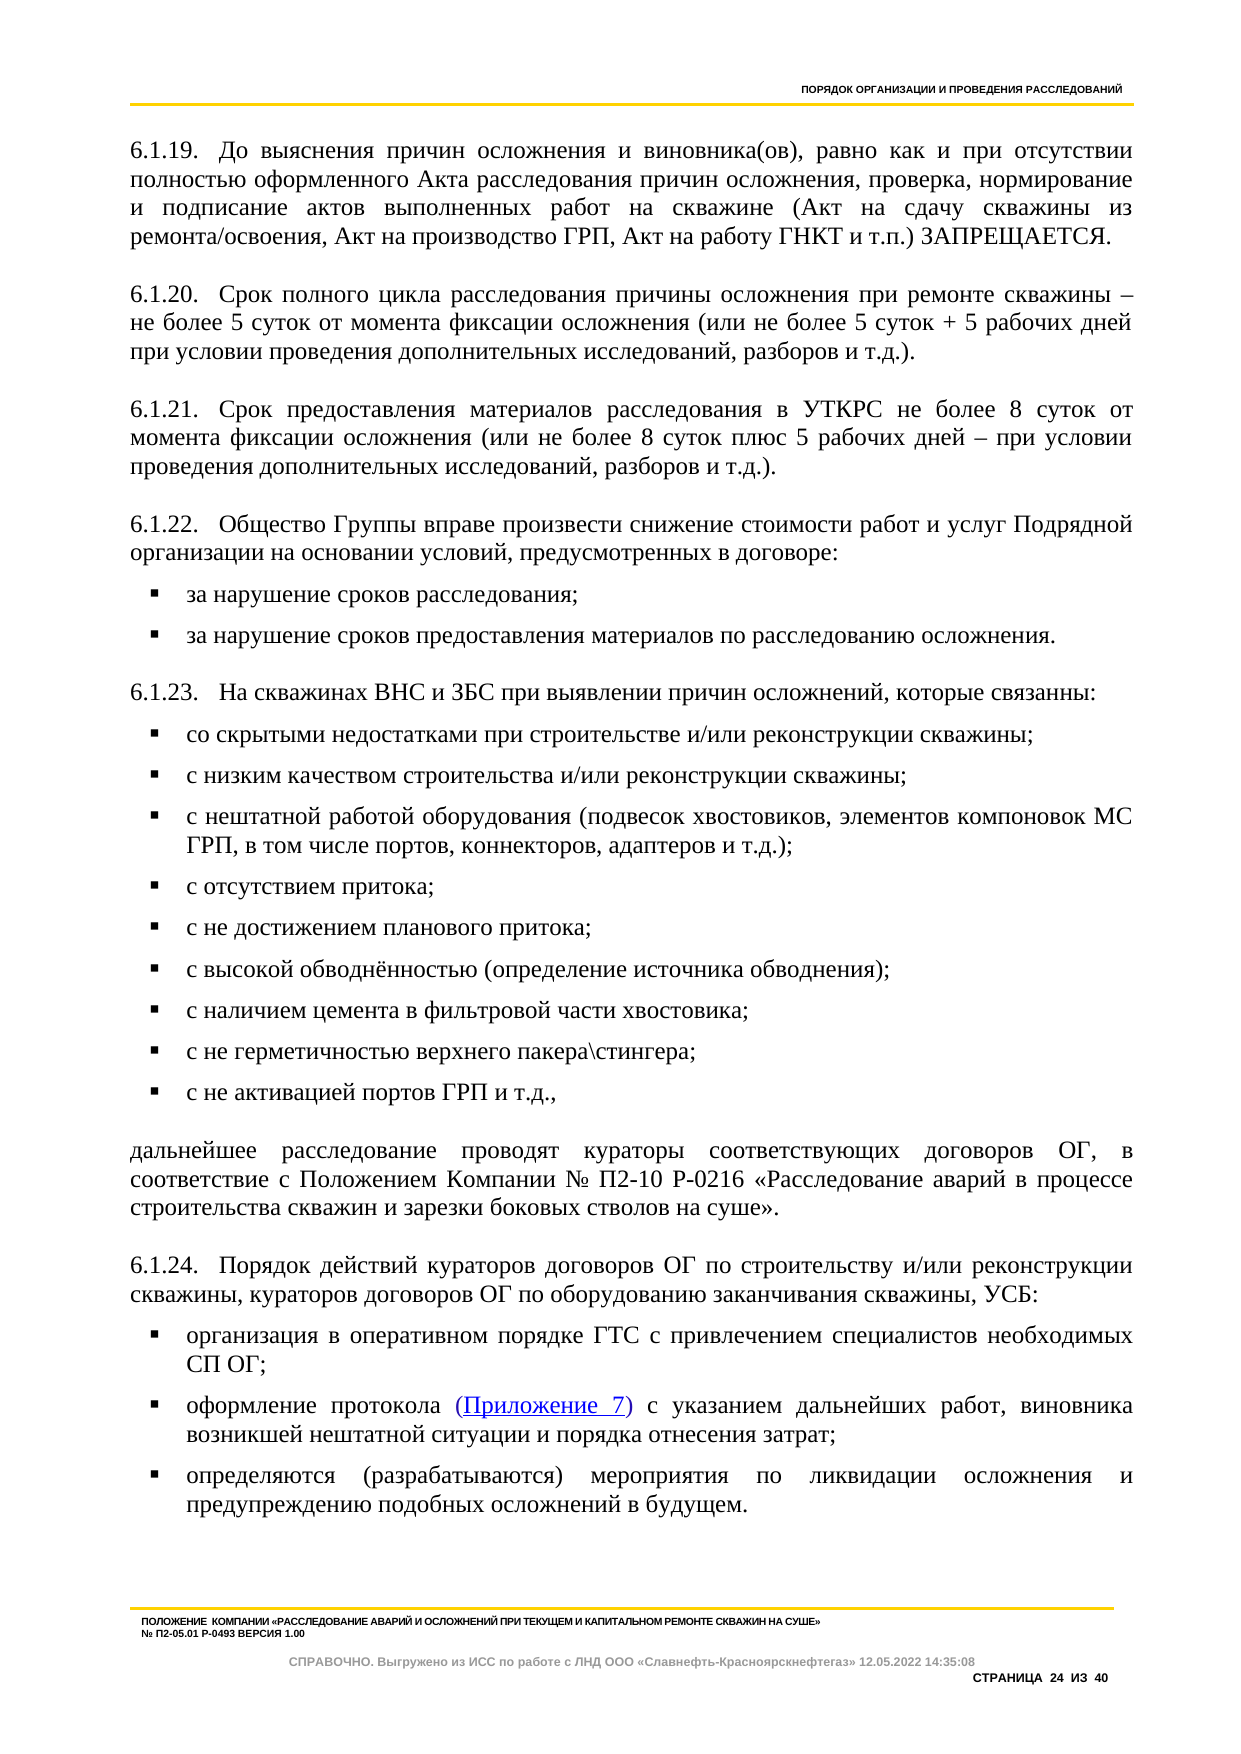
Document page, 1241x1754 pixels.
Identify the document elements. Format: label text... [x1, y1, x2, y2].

list с не активацией портов ГРП и т.д., [149, 1077, 1134, 1106]
list организация в оперативном порядке ГТС с привлечением специалистов необходимых СП ОГ; [149, 1320, 1134, 1377]
list с не герметичностью верхнего пакера\стингера; [149, 1036, 1134, 1065]
list Срок полного цикла расследования причины осложнения при ремонте скважины – не более 5 суток от момента фиксации осложнения (или не более 5 суток + 5 рабочих дней при условии проведения дополнительных исследований, разборов и т.д.). [130, 279, 1134, 365]
list Общество Группы вправе произвести снижение стоимости работ и услуг Подрядной организации на основании условий, предусмотренных в договоре: [130, 509, 1134, 566]
list оформление протокола (Приложение 7) с указанием дальнейших работ, виновника возникшей нештатной ситуации и порядка отнесения затрат; [149, 1390, 1134, 1447]
list Порядок действий кураторов договоров ОГ по строительству и/или реконструкции скважины, кураторов договоров ОГ по оборудованию заканчивания скважины, УСБ: [130, 1250, 1134, 1307]
list с не достижением планового притока; [149, 912, 1134, 941]
list определяются (разрабатываются) мероприятия по ликвидации осложнения и предупреждению подобных осложнений в будущем. [149, 1460, 1134, 1517]
list До выяснения причин осложнения и виновника(ов), равно как и при отсутствии полностью оформленного Акта расследования причин осложнения, проверка, нормирование и подписание актов выполненных работ на скважине (Акт на сдачу скважины из ремонта/освоения, Акт на производство ГРП, Акт на работу ГНКТ и т.п.) ЗАПРЕЩАЕТСЯ. [130, 135, 1134, 250]
list с низким качеством строительства и/или реконструкции скважины; [149, 760, 1134, 789]
list с отсутствием притока; [149, 871, 1134, 900]
list с нештатной работой оборудования (подвесок хвостовиков, элементов компоновок МС ГРП, в том числе портов, коннекторов, адаптеров и т.д.); [149, 801, 1134, 859]
list Срок предоставления материалов расследования в УТКРС не более 8 суток от момента фиксации осложнения (или не более 8 суток плюс 5 рабочих дней – при условии проведения дополнительных исследований, разборов и т.д.). [130, 394, 1134, 480]
list На скважинах ВНС и ЗБС при выявлении причин осложнений, которые связанны: [130, 677, 1134, 706]
list с высокой обводнённостью (определение источника обводнения); [149, 954, 1134, 982]
list за нарушение сроков предоставления материалов по расследованию осложнения. [149, 620, 1134, 649]
list с наличием цемента в фильтровой части хвостовика; [149, 995, 1134, 1024]
list за нарушение сроков расследования; [149, 579, 1134, 607]
list со скрытыми недостатками при строительстве и/или реконструкции скважины; [149, 719, 1134, 747]
text дальнейшее расследование проводят кураторы соответствующих договоров ОГ, в соответствие с Положением Компании № П2-10 Р-0216 «Расследование аварий в процессе строительства скважин и зарезки боковых стволов на суше». [130, 1135, 1134, 1221]
